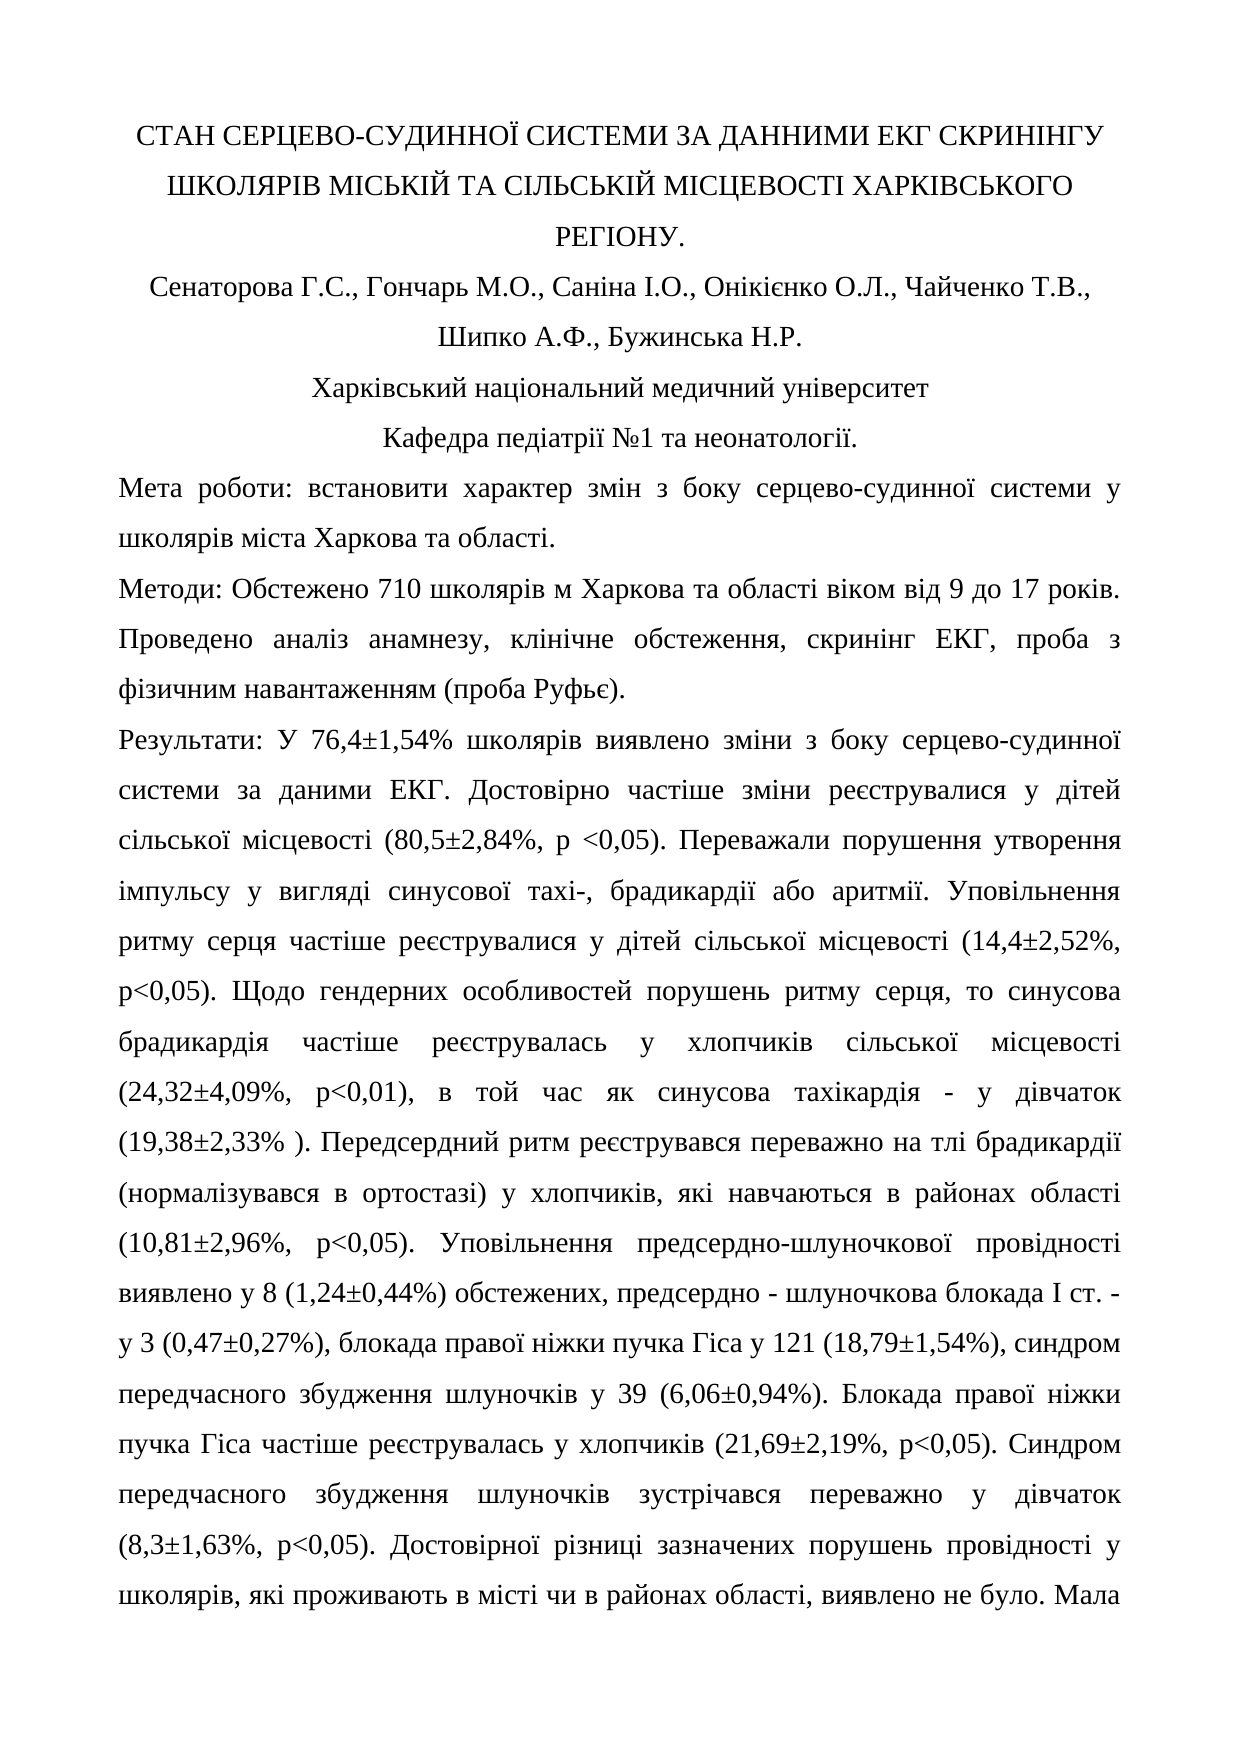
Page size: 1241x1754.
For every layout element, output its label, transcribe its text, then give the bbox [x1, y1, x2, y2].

text Сенаторова Г.С., Гончарь М.О., Саніна І.О., Онікієнко О.Л., Чайченко Т.В., Шипко А.Ф., Бужинська Н.Р. [118, 269, 1122, 353]
text Харківський національний медичний університет [118, 370, 1122, 403]
text СТАН СЕРЦЕВО-СУДИННОЇ СИСТЕМИ ЗА ДАННИМИ ЕКГ СКРИНІНГУ ШКОЛЯРІВ МІСЬКІЙ ТА СІЛЬСЬКІЙ МІСЦЕВОСТІ ХАРКІВСЬКОГО РЕГІОНУ. [118, 118, 1122, 252]
text Кафедра педіатрії №1 та неонатології. [118, 420, 1122, 453]
text Мета роботи: встановити характер змін з боку серцево-судинної системи у школярів міста Харкова та області. [118, 470, 1122, 554]
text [118, 722, 1122, 1611]
text Методи: Обстежено 710 школярів м Харкова та області віком від 9 до 17 років. Проведено аналіз анамнезу, клінічне обстеження, скринінг ЕКГ, проба з фізичним навантаженням (проба Руфьє). [118, 571, 1122, 705]
